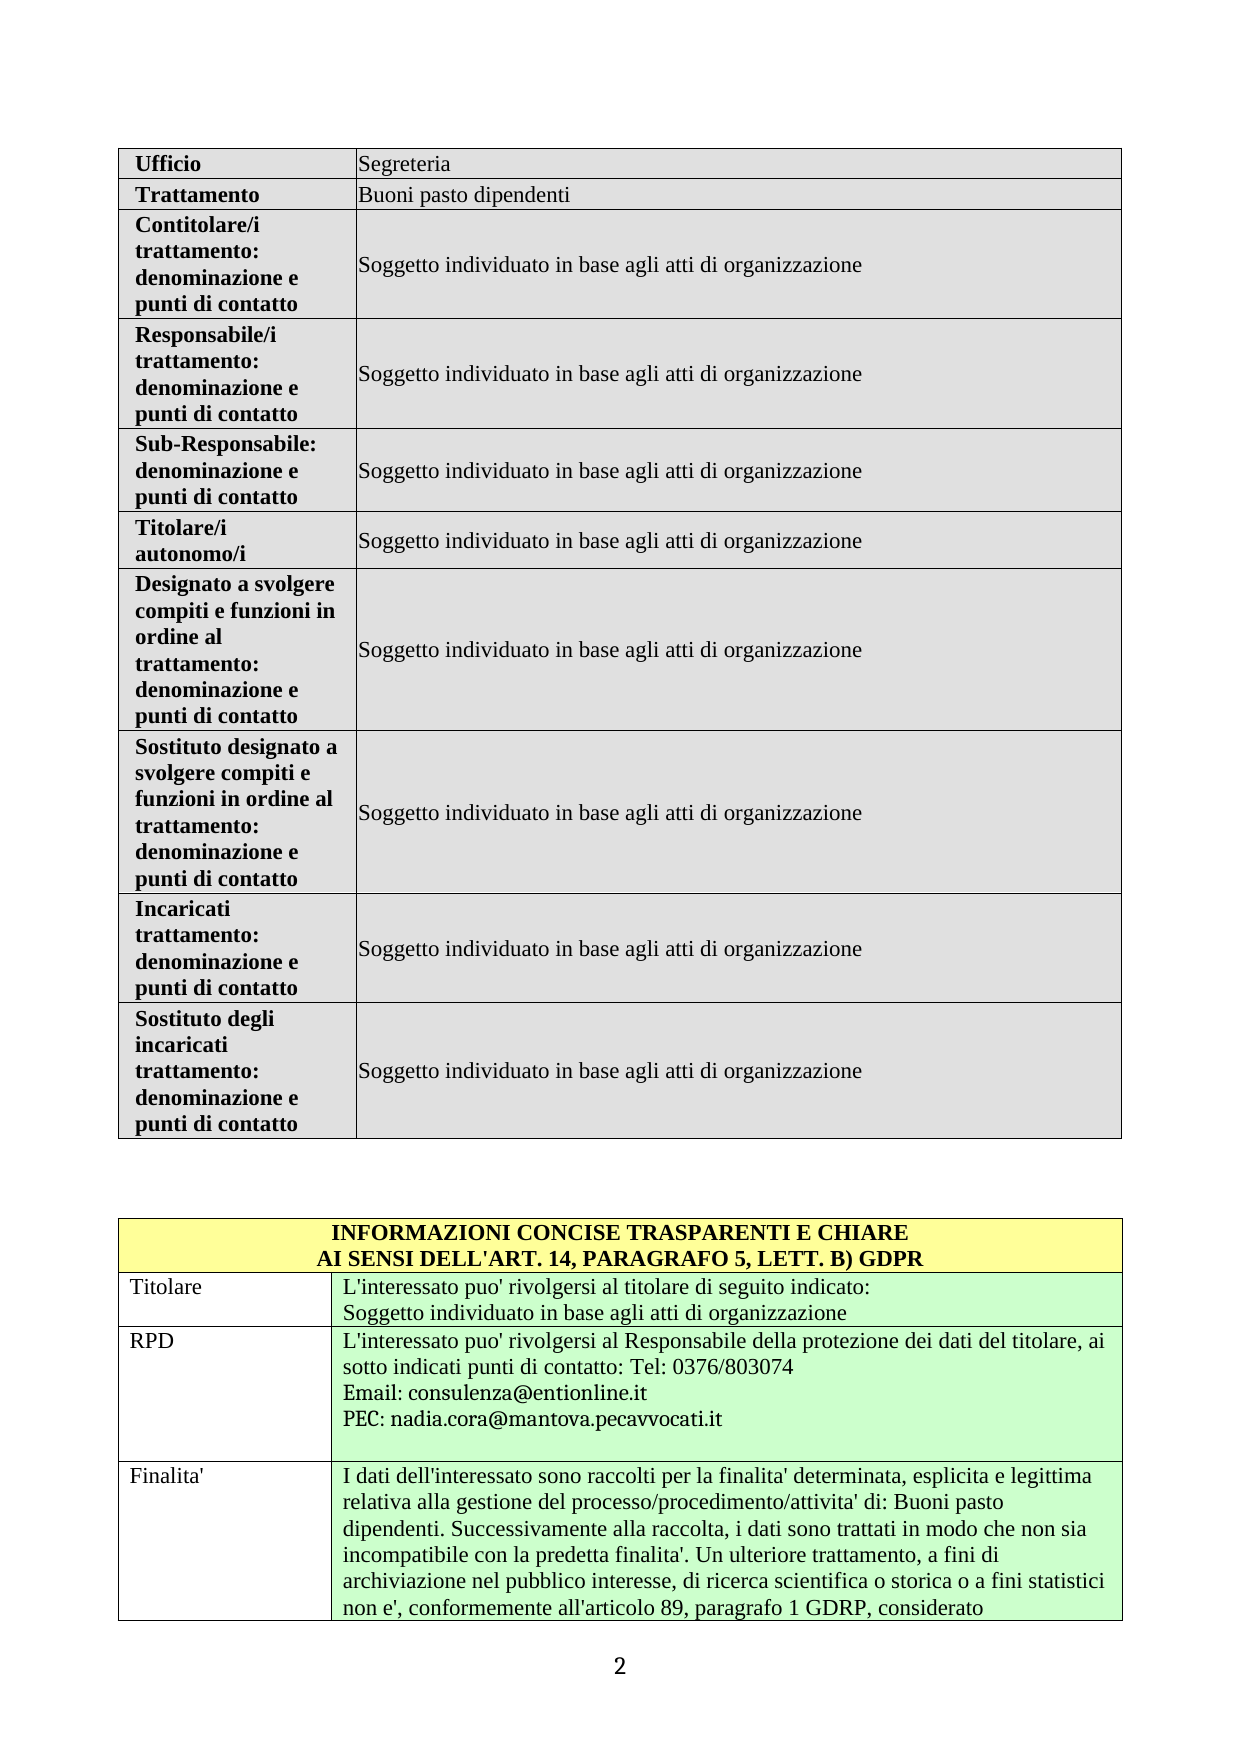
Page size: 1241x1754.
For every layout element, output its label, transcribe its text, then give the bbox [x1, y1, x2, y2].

table_cell Soggetto individuato in base agli atti di organizzazione [357, 210, 1121, 318]
table_cell Sostituto designato a svolgere compiti e funzioni in ordine al trattamento: denominazione e punti di contatto [119, 731, 356, 892]
table_cell Soggetto individuato in base agli atti di organizzazione [357, 1003, 1121, 1138]
table_cell Contitolare/i trattamento: denominazione e punti di contatto [119, 210, 356, 318]
table_cell Soggetto individuato in base agli atti di organizzazione [357, 894, 1121, 1002]
table_cell Incaricati trattamento: denominazione e punti di contatto [119, 894, 356, 1002]
table_cell Segreteria [357, 149, 1121, 178]
table_cell Titolare/i autonomo/i [119, 512, 356, 568]
table_cell Trattamento [119, 179, 356, 209]
table_cell Buoni pasto dipendenti [357, 179, 1121, 209]
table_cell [332, 1462, 1122, 1620]
table_cell Designato a svolgere compiti e funzioni in ordine al trattamento: denominazione e punti di contatto [119, 569, 356, 730]
table_header INFORMAZIONI CONCISE TRASPARENTI E CHIARE AI SENSI DELL'ART. 14, PARAGRAFO 5, LETT. B) GDPR [119, 1219, 1122, 1272]
table_cell Responsabile/i trattamento: denominazione e punti di contatto [119, 319, 356, 428]
table_cell Finalita' [119, 1462, 331, 1620]
table_cell Sub-Responsabile: denominazione e punti di contatto [119, 429, 356, 511]
table_cell Soggetto individuato in base agli atti di organizzazione [357, 319, 1121, 428]
table_cell Soggetto individuato in base agli atti di organizzazione [357, 512, 1121, 568]
table_cell Soggetto individuato in base agli atti di organizzazione [357, 569, 1121, 730]
table_cell RPD [119, 1327, 331, 1461]
table_cell L'interessato puo' rivolgersi al Responsabile della protezione dei dati del titolare, ai sotto indicati punti di contatto: Tel: 0376/803074 Email: consulenza@entionline.it PEC: nadia.cora@mantova.pecavvocati.it [332, 1327, 1122, 1461]
table_cell Soggetto individuato in base agli atti di organizzazione [357, 429, 1121, 511]
table_cell L'interessato puo' rivolgersi al titolare di seguito indicato: Soggetto individuato in base agli atti di organizzazione [332, 1273, 1122, 1326]
table_cell Titolare [119, 1273, 331, 1326]
table_cell Sostituto degli incaricati trattamento: denominazione e punti di contatto [119, 1003, 356, 1138]
table_cell Ufficio [119, 149, 356, 178]
table_cell Soggetto individuato in base agli atti di organizzazione [357, 731, 1121, 892]
